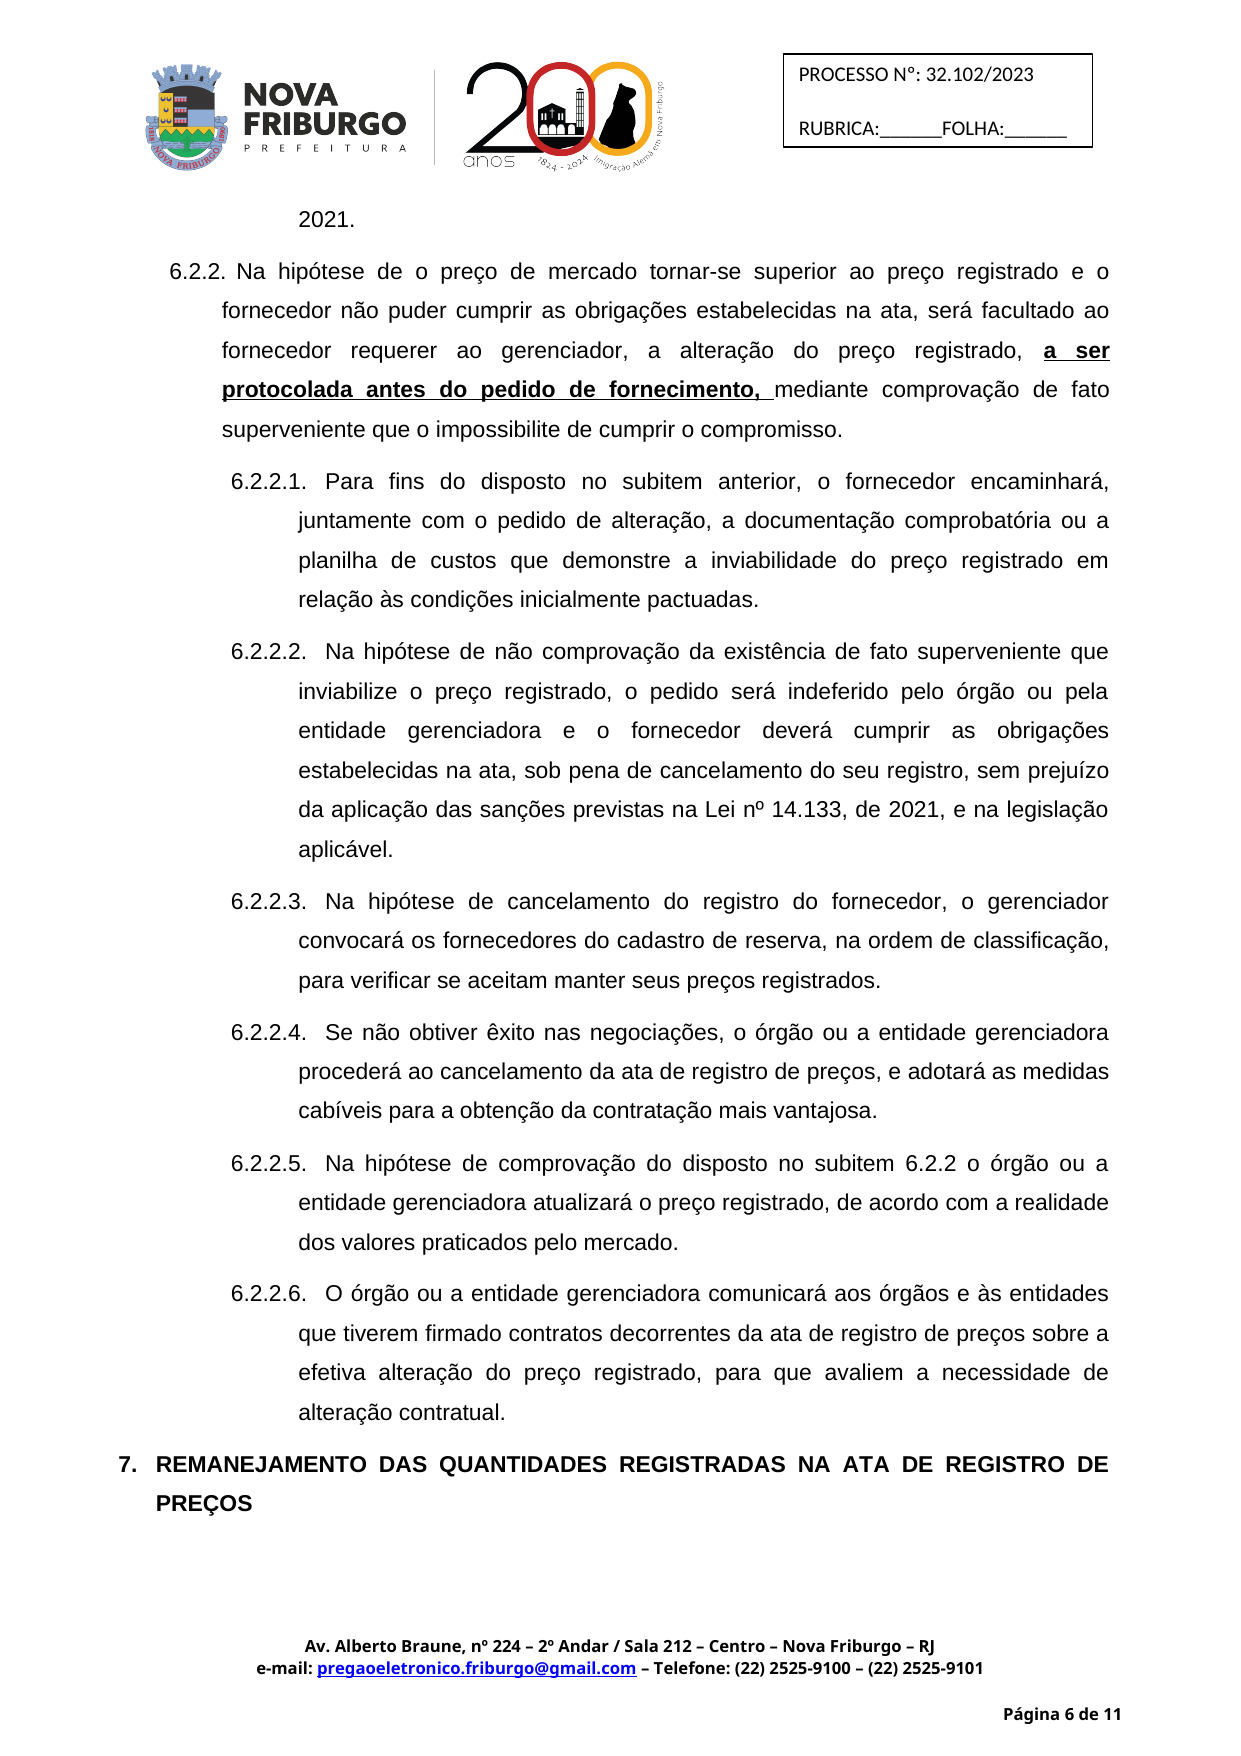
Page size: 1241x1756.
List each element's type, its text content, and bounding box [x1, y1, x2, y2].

list Se não obtiver êxito nas negociações, o órgão ou a entidade gerenciadora procederá ao cancelamento da ata de registro de preços, e adotará as medidas cabíveis para a obtenção da contratação mais vantajosa. [231, 1018, 1110, 1124]
list Na hipótese de o preço de mercado tornar-se superior ao preço registrado e o fornecedor não puder cumprir as obrigações estabelecidas na ata, será facultado ao fornecedor requerer ao gerenciador, a alteração do preço registrado, a ser protocolada antes do pedido de fornecimento, mediante comprovação de fato superveniente que o impossibilite de cumprir o compromisso. [169, 258, 1110, 442]
list REMANEJAMENTO DAS QUANTIDADES REGISTRADAS NA ATA DE REGISTRO DE PREÇOS [118, 1451, 1110, 1517]
list O órgão ou a entidade gerenciadora comunicará aos órgãos e às entidades que tiverem firmado contratos decorrentes da ata de registro de preços sobre a efetiva alteração do preço registrado, para que avaliem a necessidade de alteração contratual. [231, 1280, 1110, 1425]
list Para fins do disposto no subitem anterior, o fornecedor encaminhará, juntamente com o pedido de alteração, a documentação comprobatória ou a planilha de custos que demonstre a inviabilidade do preço registrado em relação às condições inicialmente pactuadas. [231, 468, 1110, 613]
list Na hipótese de comprovação do disposto no subitem 6.2.2 o órgão ou a entidade gerenciadora atualizará o preço registrado, de acordo com a realidade dos valores praticados pelo mercado. [231, 1149, 1110, 1255]
list Na hipótese de não comprovação da existência de fato superveniente que inviabilize o preço registrado, o pedido será indeferido pelo órgão ou pela entidade gerenciadora e o fornecedor deverá cumprir as obrigações estabelecidas na ata, sob pena de cancelamento do seu registro, sem prejuízo da aplicação das sanções previstas na Lei nº 14.133, de 2021, e na legislação aplicável. [231, 638, 1110, 862]
list Na hipótese de cancelamento do registro do fornecedor, o gerenciador convocará os fornecedores do cadastro de reserva, na ordem de classificação, para verificar se aceitam manter seus preços registrados. [231, 888, 1110, 993]
picture [118, 29, 696, 200]
